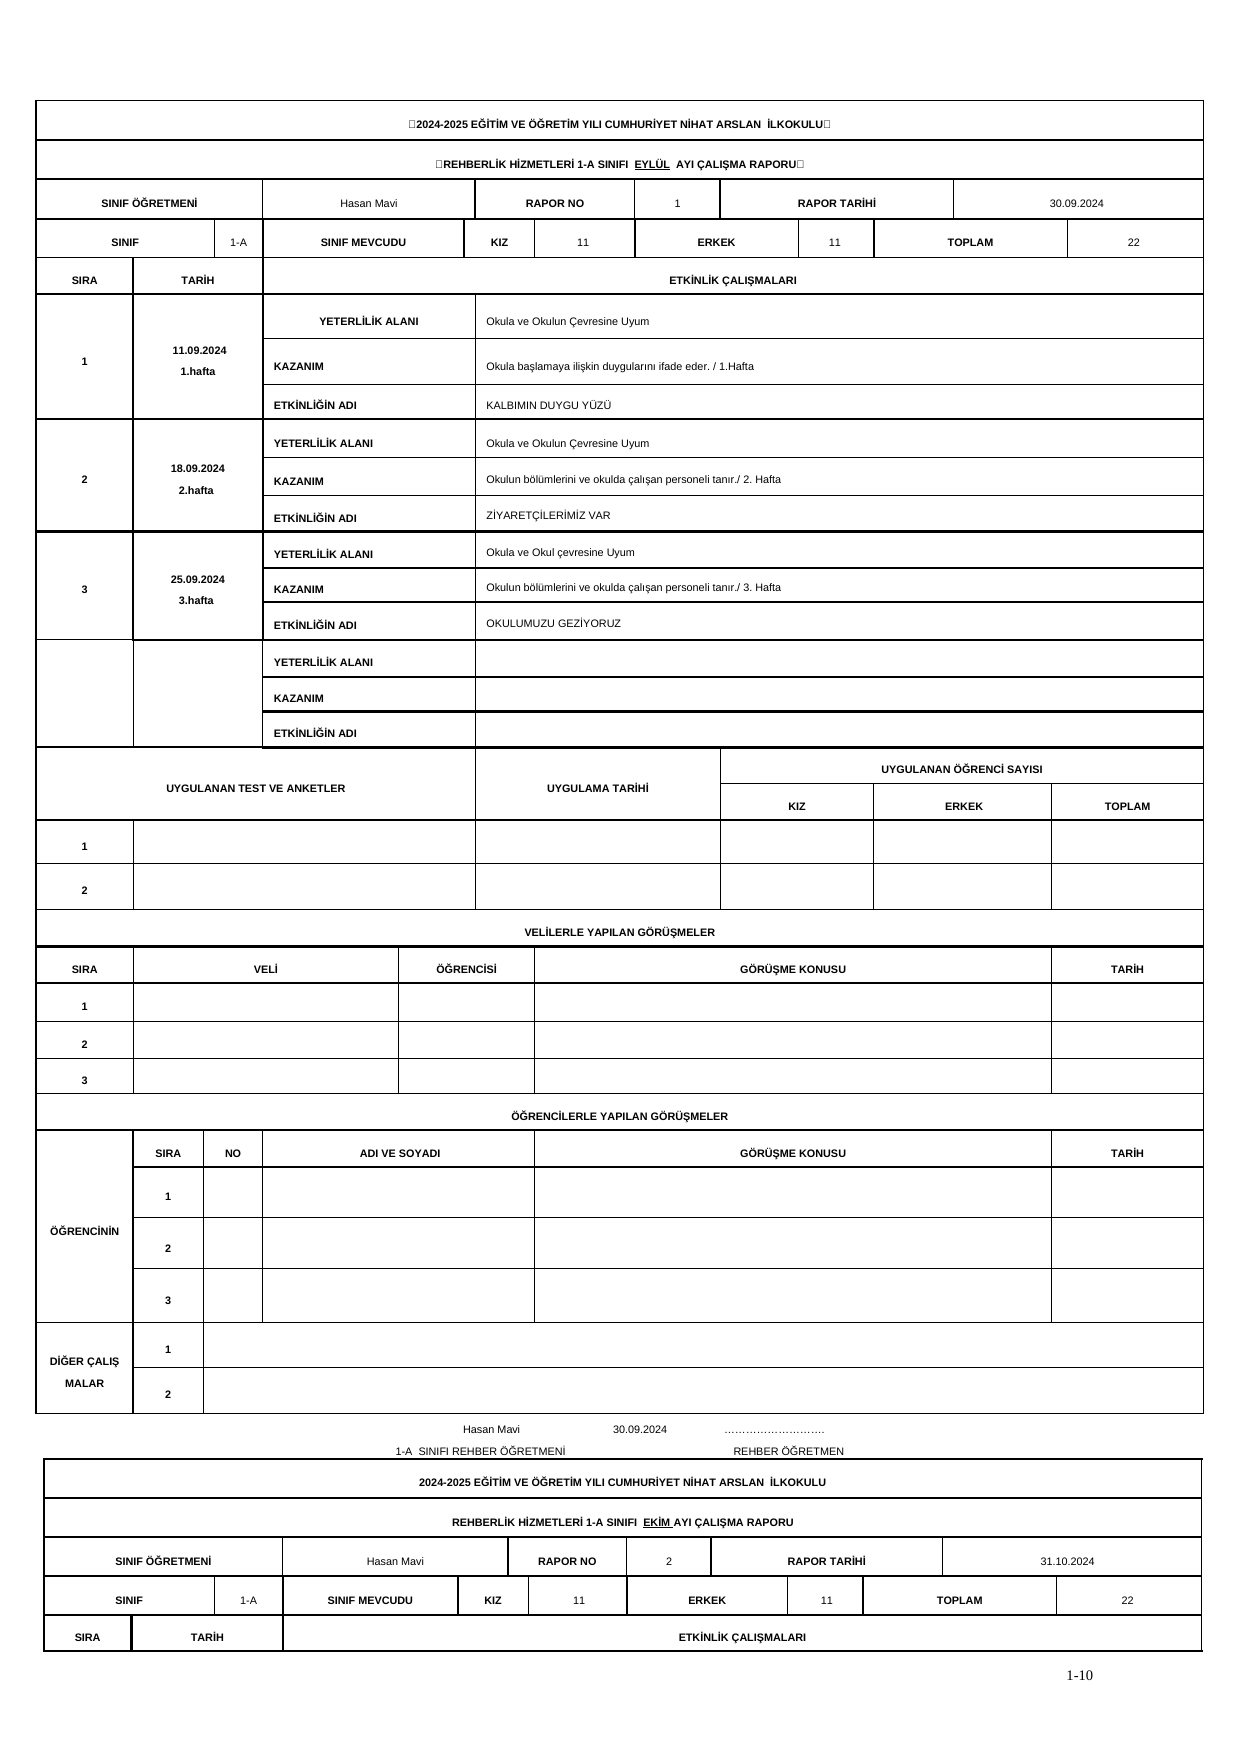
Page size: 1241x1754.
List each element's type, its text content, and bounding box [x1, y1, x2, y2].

table_cell 🌹REHBERLİK HİZMETLERİ 1-A SINIFI EYLÜL AYI ÇALIŞMA RAPORU🌹 [37, 141, 1203, 178]
table_cell Okula başlamaya ilişkin duygularını ifade eder. / 1.Hafta [476, 339, 1203, 384]
table_cell SINIF ÖĞRETMENİ [37, 180, 262, 218]
table_cell TARİH [1052, 948, 1203, 982]
table_cell UYGULAMA TARİHİ [476, 749, 720, 819]
table_cell [134, 1059, 398, 1093]
table_cell KAZANIM [264, 569, 475, 601]
table_cell ZİYARETÇİLERİMİZ VAR [476, 496, 1203, 530]
table_cell [535, 1269, 1051, 1322]
table_cell [1052, 864, 1203, 909]
table_cell ERKEK [874, 784, 1051, 819]
table_cell ÖĞRENCİNİN [37, 1131, 132, 1322]
table_cell SIRA [37, 258, 132, 293]
table_cell [476, 713, 1203, 746]
table_cell 1 [635, 180, 719, 218]
table_cell GÖRÜŞME KONUSU [535, 948, 1051, 982]
table_cell [263, 1168, 534, 1217]
table_cell ADI VE SOYADI [263, 1131, 534, 1166]
table_cell [721, 864, 873, 909]
table_cell [1052, 984, 1203, 1021]
table_cell Hasan Mavi [283, 1538, 507, 1575]
table_cell [134, 821, 475, 862]
table_cell [1052, 1218, 1203, 1268]
table_cell 1-A [215, 220, 262, 257]
table_cell [476, 641, 1203, 676]
table_cell KALBIMIN DUYGU YÜZÜ [476, 385, 1203, 418]
table_cell TARİH [1052, 1131, 1203, 1166]
table_cell 2 [37, 864, 133, 909]
table_cell [476, 864, 720, 909]
table_cell ERKEK [628, 1577, 787, 1614]
table_cell KAZANIM [264, 458, 475, 494]
table_cell 25.09.2024 3.hafta [134, 533, 262, 638]
table_cell [134, 1022, 398, 1058]
table_cell [204, 1323, 1203, 1367]
table_cell ETKİNLİĞİN ADI [263, 713, 475, 746]
table_cell ERKEK [636, 220, 798, 257]
table_cell [134, 984, 398, 1021]
table_cell [476, 821, 720, 862]
table_cell TOPLAM [1052, 784, 1203, 819]
table_cell Okula ve Okulun Çevresine Uyum [476, 420, 1203, 457]
table_cell NO [204, 1131, 262, 1166]
table_cell TOPLAM [875, 220, 1067, 257]
table_cell YETERLİLİK ALANI [264, 533, 475, 567]
table_cell 1-A [215, 1577, 282, 1614]
table_cell SINIF ÖĞRETMENİ [45, 1538, 282, 1575]
table_cell SINIF [37, 220, 214, 257]
table_cell REHBERLİK HİZMETLERİ 1-A SINIFI EKİM AYI ÇALIŞMA RAPORU [45, 1499, 1201, 1536]
table_cell KAZANIM [264, 339, 475, 384]
table_cell [535, 1168, 1051, 1217]
table_cell UYGULANAN ÖĞRENCİ SAYISI [721, 749, 1203, 782]
table_cell [535, 1218, 1051, 1268]
table_cell UYGULANAN TEST VE ANKETLER [37, 748, 475, 819]
table_header 2024-2025 EĞİTİM VE ÖĞRETİM YILI CUMHURİYET NİHAT ARSLAN İLKOKULU [45, 1460, 1201, 1497]
table_cell [204, 1368, 1203, 1412]
table_cell SIRA [45, 1616, 130, 1650]
table_cell [263, 1269, 534, 1322]
table_cell 1 [37, 984, 133, 1021]
table_cell Okula ve Okulun Çevresine Uyum [476, 295, 1203, 338]
table_cell 11.09.2024 1.hafta [134, 295, 262, 418]
table_cell 11 [535, 220, 634, 257]
table_cell DİĞER ÇALIŞ MALAR [37, 1323, 132, 1412]
table_cell [1052, 1269, 1203, 1322]
table_cell [874, 864, 1051, 909]
table_cell OKULUMUZU GEZİYORUZ [476, 603, 1203, 638]
text 1-A SINIFI REHBER ÖĞRETMENİ REHBER ÖĞRETMEN [147, 1436, 1093, 1457]
table_cell 2 [134, 1218, 203, 1268]
table_cell RAPOR TARİHİ [721, 180, 953, 218]
table_cell 1 [134, 1168, 203, 1217]
table_cell RAPOR TARİHİ [712, 1538, 942, 1575]
table_cell KIZ [721, 784, 873, 819]
table_cell RAPOR NO [476, 180, 634, 218]
table_cell ETKİNLİK ÇALIŞMALARI [284, 1616, 1201, 1650]
table_cell YETERLİLİK ALANI [263, 641, 475, 676]
table_cell KIZ [459, 1577, 528, 1614]
table_cell KIZ [465, 220, 534, 257]
table_cell RAPOR NO [509, 1538, 626, 1575]
table_cell 3 [37, 533, 132, 638]
table_cell [399, 1059, 534, 1093]
table_cell 22 [1057, 1577, 1201, 1614]
table_cell [399, 1022, 534, 1058]
table_cell [535, 1022, 1051, 1058]
table_cell ETKİNLİĞİN ADI [264, 385, 475, 418]
table_cell SINIF [45, 1577, 214, 1614]
table_cell 2 [627, 1538, 710, 1575]
table_cell 3 [134, 1269, 203, 1322]
table_cell [134, 641, 262, 746]
table_cell [721, 821, 873, 862]
table_cell [1052, 1022, 1203, 1058]
table_cell ÖĞRENCİLERLE YAPILAN GÖRÜŞMELER [37, 1094, 1203, 1129]
table_cell KAZANIM [263, 678, 475, 710]
table_cell [399, 984, 534, 1021]
table_cell ETKİNLİĞİN ADI [264, 603, 475, 638]
table_cell SIRA [134, 1131, 203, 1166]
table_cell TOPLAM [864, 1577, 1056, 1614]
table_cell [204, 1218, 262, 1268]
table_cell 31.10.2024 [943, 1538, 1201, 1575]
table_cell [204, 1269, 262, 1322]
table_cell [1052, 1059, 1203, 1093]
table_cell 1 [134, 1323, 203, 1367]
table_cell ETKİNLİĞİN ADI [264, 496, 475, 530]
table_cell SIRA [37, 948, 133, 982]
table_cell VELİLERLE YAPILAN GÖRÜŞMELER [37, 910, 1203, 945]
table_cell 30.09.2024 [954, 180, 1203, 218]
table_cell GÖRÜŞME KONUSU [535, 1131, 1051, 1166]
table_cell YETERLİLİK ALANI [264, 295, 475, 338]
table_cell Okulun bölümlerini ve okulda çalışan personeli tanır./ 2. Hafta [476, 458, 1203, 494]
table_cell 3 [37, 1059, 133, 1093]
table_cell YETERLİLİK ALANI [264, 420, 475, 457]
table_cell ETKİNLİK ÇALIŞMALARI [264, 258, 1203, 293]
table_cell 1 [37, 821, 133, 862]
table_cell Hasan Mavi [263, 180, 474, 218]
table_cell 2 [134, 1368, 203, 1412]
table_cell 1 [37, 295, 132, 418]
table_cell 22 [1068, 220, 1203, 257]
table_cell Okula ve Okul çevresine Uyum [476, 533, 1203, 567]
table_cell [874, 821, 1051, 862]
table_cell SINIF MEVCUDU [264, 220, 463, 257]
text Hasan Mavi 30.09.2024 ………………………. [147, 1414, 1093, 1436]
table_cell [535, 1059, 1051, 1093]
table_cell Okulun bölümlerini ve okulda çalışan personeli tanır./ 3. Hafta [476, 569, 1203, 601]
table_cell [134, 864, 475, 909]
table_cell [1052, 1168, 1203, 1217]
table_cell 2 [37, 1022, 133, 1058]
table_cell ÖĞRENCİSİ [399, 948, 534, 982]
table_cell SINIF MEVCUDU [284, 1577, 457, 1614]
table_header 🌹2024-2025 EĞİTİM VE ÖĞRETİM YILI CUMHURİYET NİHAT ARSLAN İLKOKULU🌹 [37, 101, 1203, 139]
table_cell 2 [37, 420, 132, 530]
table_cell 18.09.2024 2.hafta [134, 420, 262, 530]
table_cell 11 [529, 1577, 626, 1614]
table_cell [535, 984, 1051, 1021]
table_cell [1052, 821, 1203, 862]
table_cell [204, 1168, 262, 1217]
table_cell TARİH [133, 1616, 282, 1650]
table_cell [263, 1218, 534, 1268]
table_cell 11 [799, 220, 873, 257]
table_cell VELİ [134, 948, 398, 982]
table_cell 11 [788, 1577, 862, 1614]
table_cell TARİH [134, 258, 262, 293]
table_cell [37, 640, 133, 746]
table_cell [476, 678, 1203, 710]
